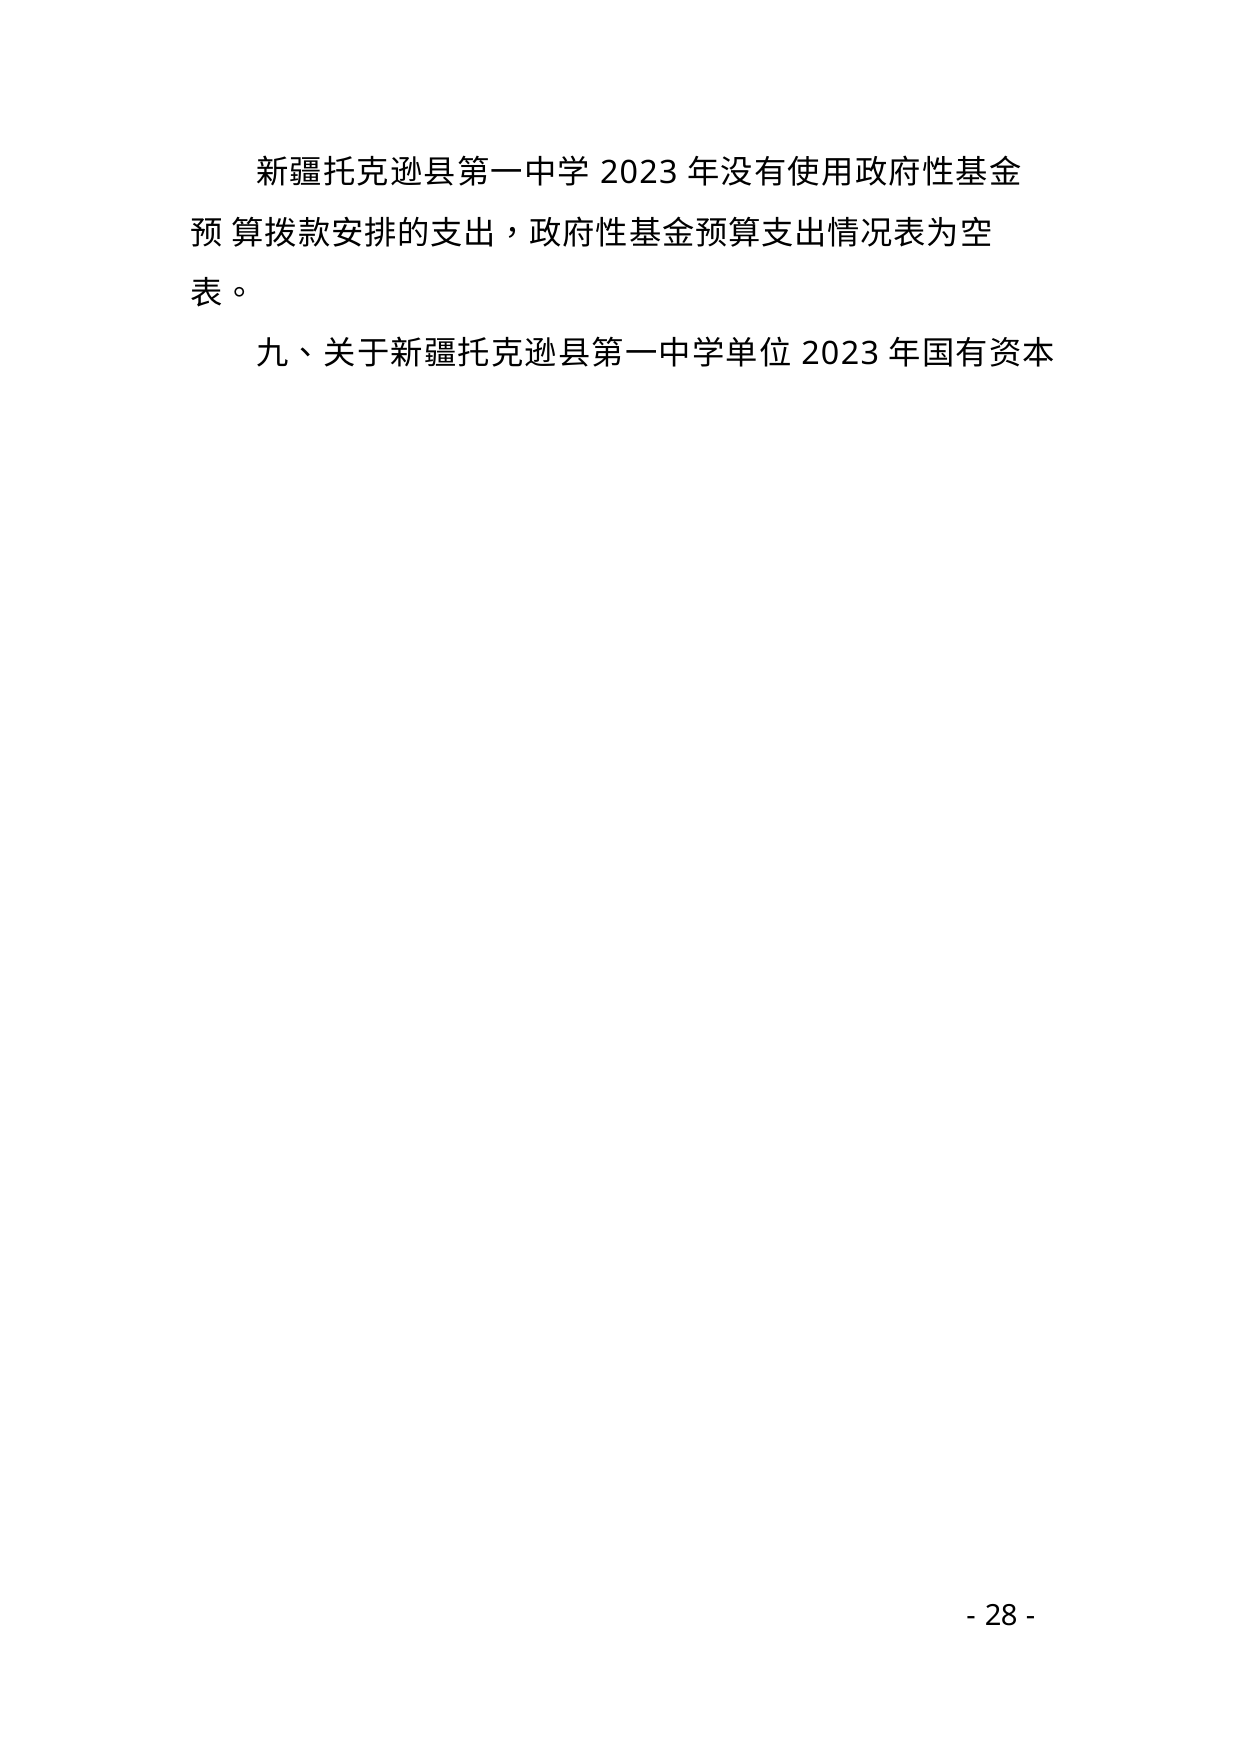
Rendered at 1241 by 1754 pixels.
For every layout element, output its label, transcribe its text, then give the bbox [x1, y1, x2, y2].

text 新疆托克逊县第一中学 2023 年没有使用政府性基金预 算拨款安排的支出，政府性基金预算支出情况表为空表。 [190, 149, 1053, 314]
text 九、关于新疆托克逊县第一中学单位 2023 年国有资本 [256, 331, 1069, 372]
